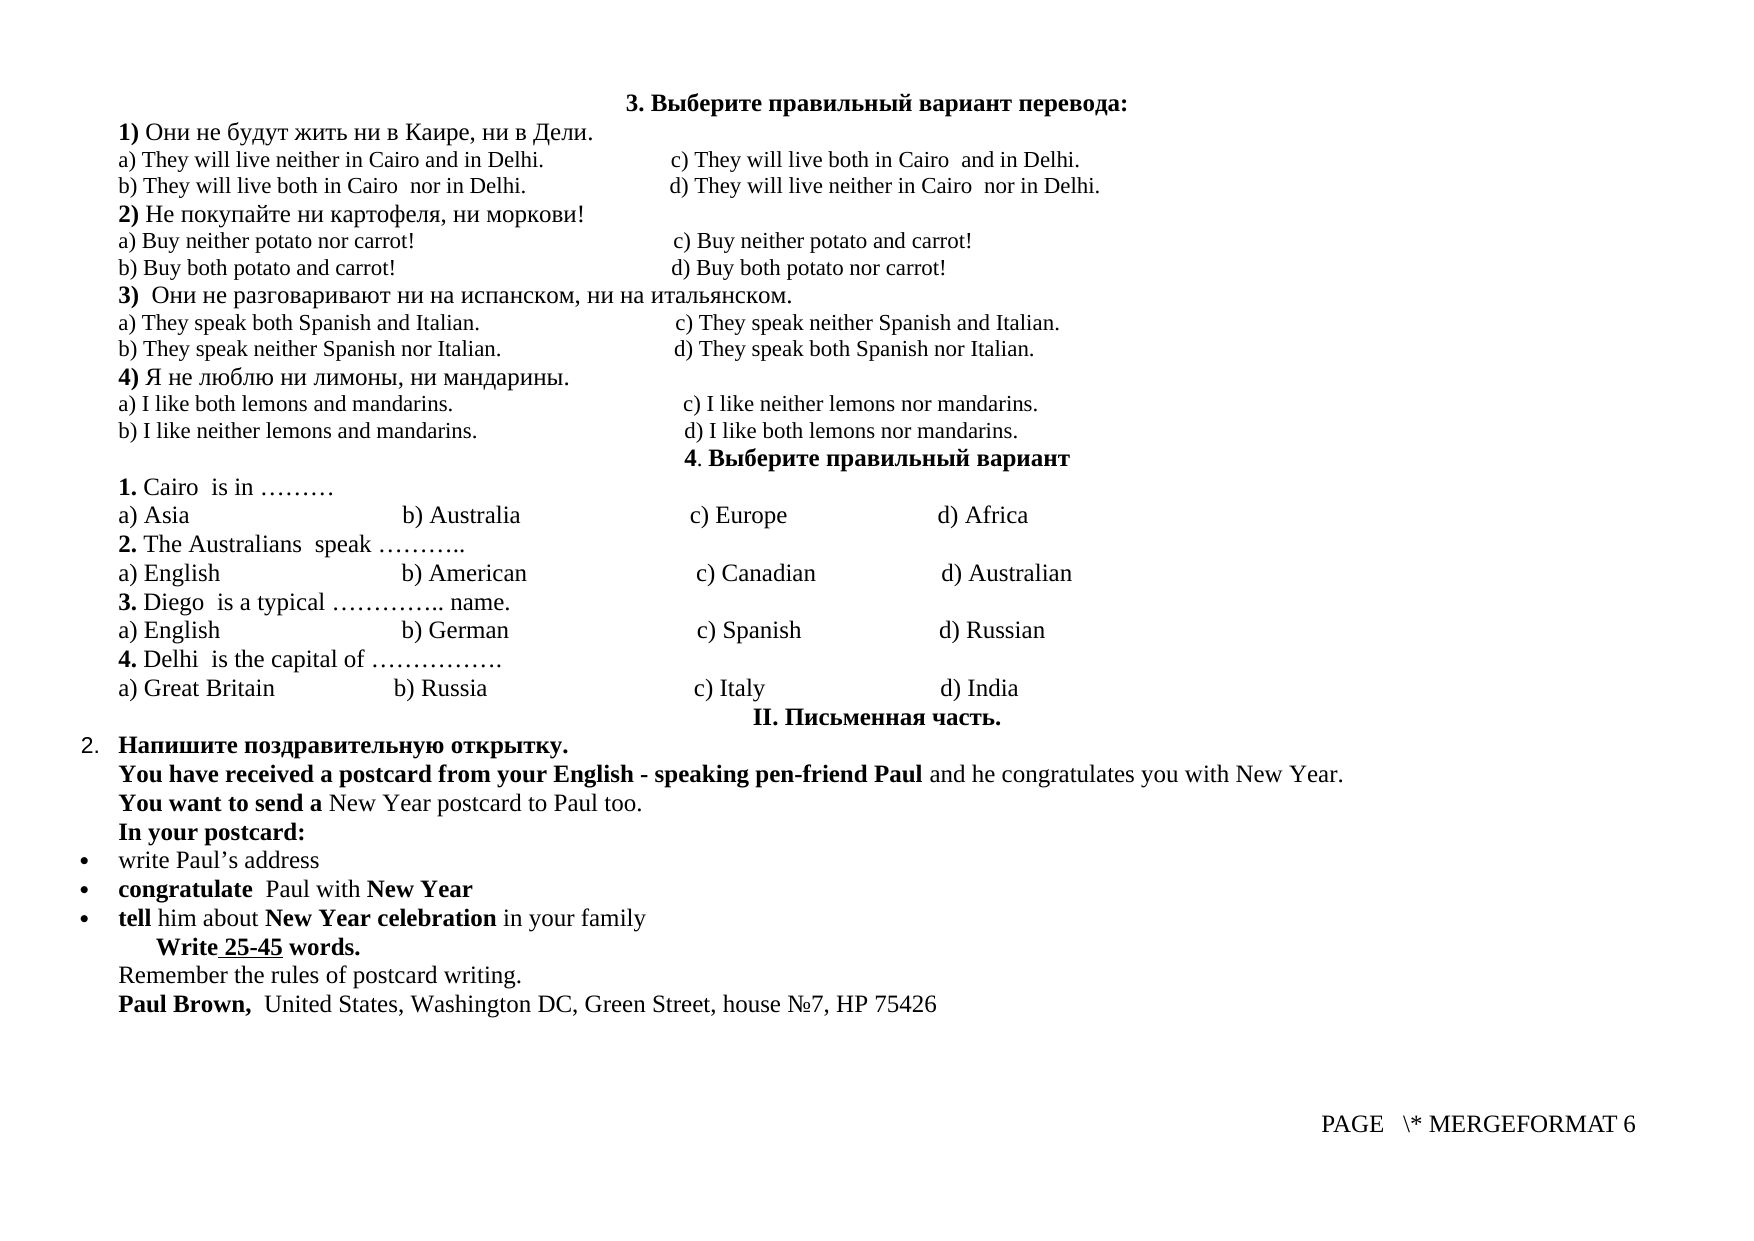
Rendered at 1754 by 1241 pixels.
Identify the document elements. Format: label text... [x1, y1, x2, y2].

text You have received a postcard from your English - speaking pen-friend Paul and he congratulates you with New Year. [118, 759, 1636, 788]
list Напишите поздравительную открытку. [81, 731, 1636, 759]
text In your postcard: [118, 817, 1636, 846]
text Remember the rules of postcard writing. [118, 961, 1636, 989]
text a) Asia b) Australia c) Europe d) Africa [118, 501, 1636, 529]
text 3. Выберите правильный вариант перевода: [118, 88, 1636, 117]
text 1) Они не будут жить ни в Каире, ни в Дели. [118, 117, 1636, 146]
text 1. Cairo is in ……… [118, 472, 1636, 501]
text a) I like both lemons and mandarins. c) I like neither lemons nor mandarins. [118, 390, 1636, 417]
list write Paul’s address [81, 846, 1636, 874]
text 4. Delhi is the capital of ……………. [118, 644, 1636, 673]
text 3. Diego is a typical ………….. name. [118, 587, 1636, 616]
text 3) Они не разговаривают ни на испанском, ни на итальянском. [118, 280, 1636, 309]
text a) Buy neither potato nor carrot! c) Buy neither potato and carrot! [118, 227, 1636, 254]
text 2) Не покупайте ни картофеля, ни моркови! [118, 199, 1636, 227]
text You want to send a New Year postcard to Paul too. [118, 788, 1636, 817]
text Paul Brown, United States, Washington DC, Green Street, house №7, HP 75426 [118, 989, 1636, 1018]
text Write 25-45 words. [118, 932, 1636, 961]
text a) English b) American c) Canadian d) Australian [118, 558, 1636, 587]
text 2. The Australians speak ……….. [118, 529, 1636, 558]
text a) They will live neither in Cairo and in Delhi. c) They will live both in Cairo and in Delhi. b) They will live both in Cairo nor in Delhi. d) They will live neither in Cairo nor in Delhi. [118, 146, 1636, 199]
text b) Buy both potato and carrot! d) Buy both potato nor carrot! [118, 254, 1636, 280]
text 4) Я не люблю ни лимоны, ни мандарины. [118, 362, 1636, 390]
text b) They speak neither Spanish nor Italian. d) They speak both Spanish nor Italian. [118, 335, 1636, 362]
text II. Письменная часть. [118, 702, 1636, 731]
text a) Great Britain b) Russia c) Italy d) India [118, 673, 1636, 702]
list congratulate Paul with New Year [81, 874, 1636, 903]
text 4. Выберите правильный вариант [118, 443, 1636, 472]
text a) English b) German c) Spanish d) Russian [118, 616, 1636, 644]
text b) I like neither lemons and mandarins. d) I like both lemons nor mandarins. [118, 417, 1636, 443]
text a) They speak both Spanish and Italian. c) They speak neither Spanish and Italian. [118, 309, 1636, 335]
list tell him about New Year celebration in your family [81, 903, 1636, 932]
